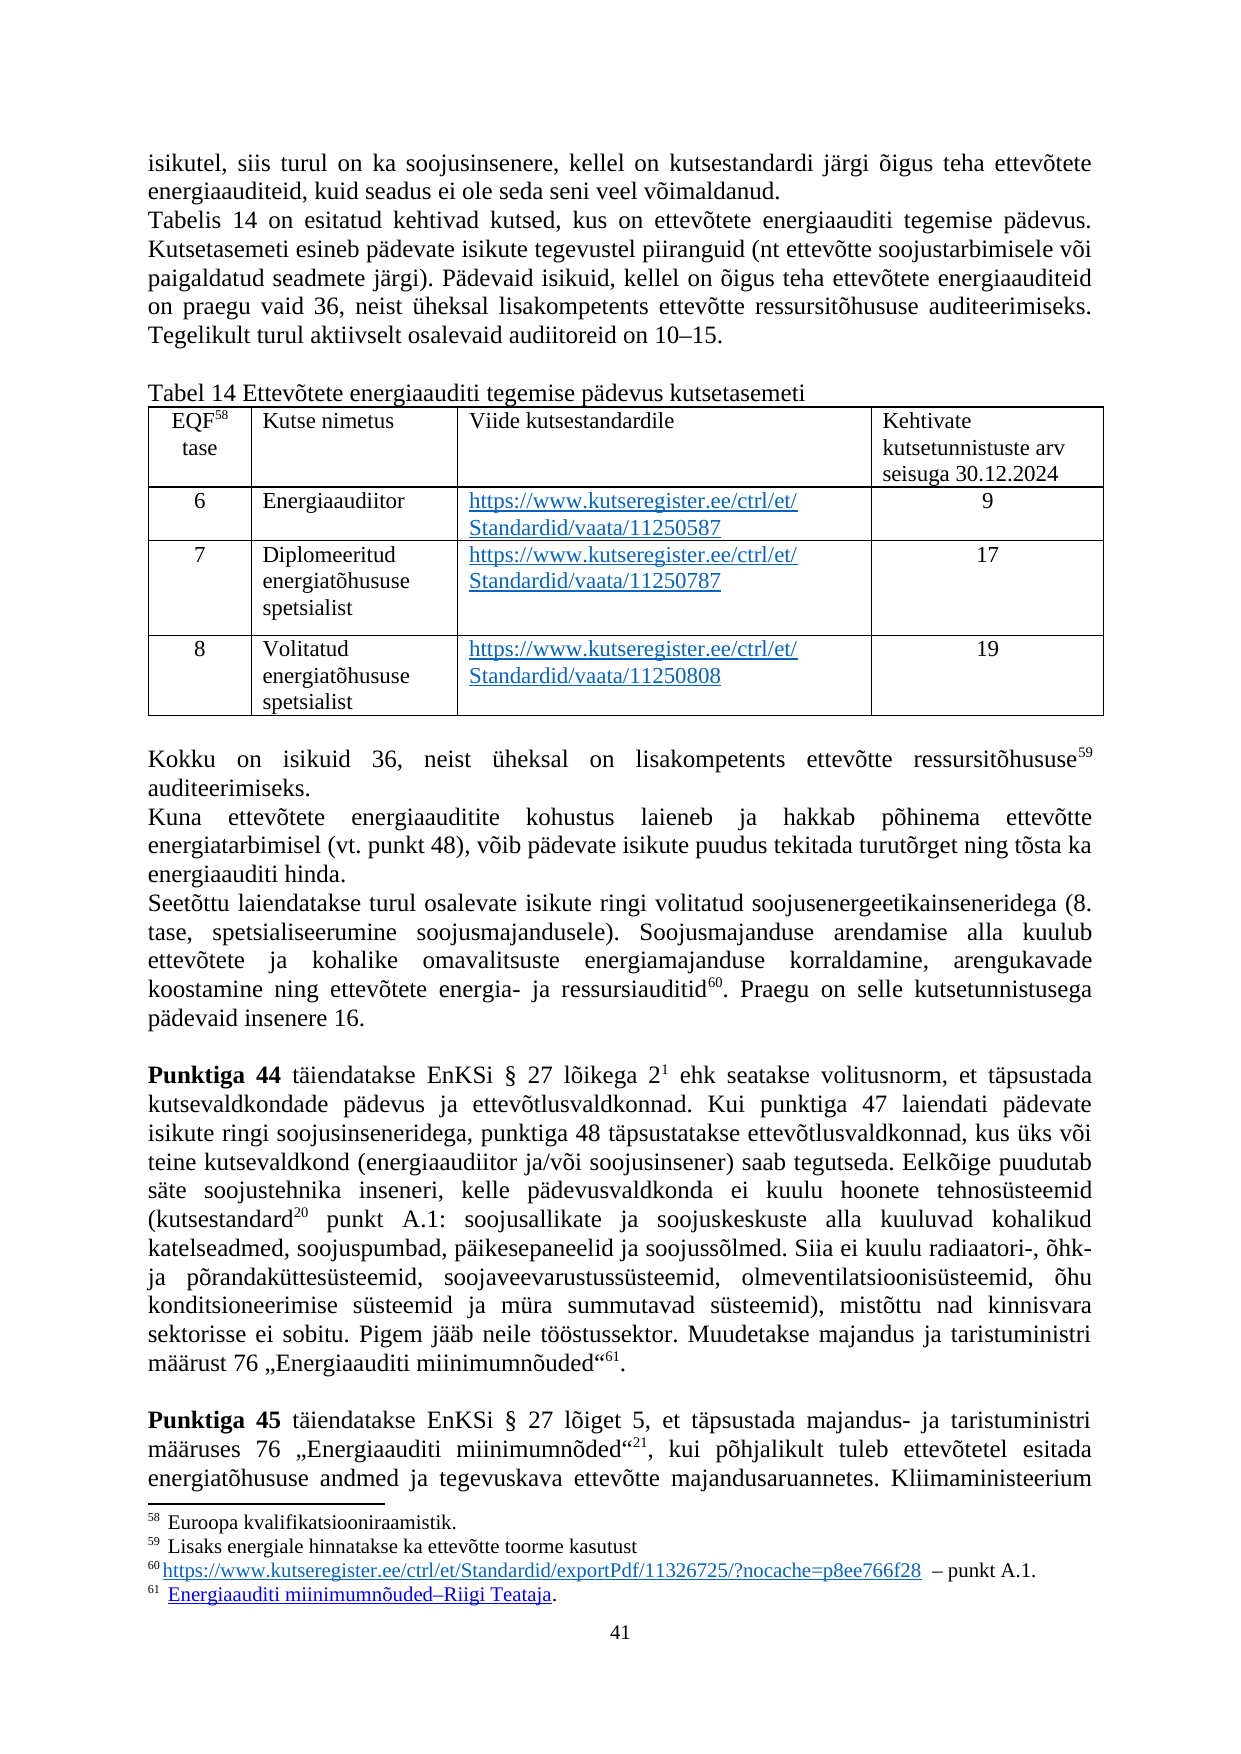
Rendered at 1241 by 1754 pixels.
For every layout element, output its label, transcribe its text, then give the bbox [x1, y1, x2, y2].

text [148, 148, 1093, 205]
table_cell 17 [872, 541, 1103, 634]
text Tabelis 14 on esitatud kehtivad kutsed, kus on ettevõtete energiaauditi tegemise pädevus. Kutsetasemeti esineb pädevate isikute tegevustel piiranguid (nt ettevõtte soojustarbimisele või paigaldatud seadmete järgi). Pädevaid isikuid, kellel on õigus teha ettevõtete energiaauditeid on praegu vaid 36, neist üheksal lisakompetents ettevõtte ressursitõhususe auditeerimiseks. Tegelikult turul aktiivselt osalevaid audiitoreid on 10–15. [148, 205, 1093, 349]
text Tabel 14 Ettevõtete energiaauditi tegemise pädevus kutsetasemeti [148, 378, 1093, 406]
table_cell https://www.kutseregister.ee/ctrl/et/Standardid/vaata/11250808 [458, 636, 871, 714]
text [148, 1406, 1093, 1492]
table_cell 7 [149, 541, 251, 634]
table_cell Energiaaudiitor [252, 488, 457, 540]
text Kuna ettevõtete energiaauditite kohustus laieneb ja hakkab põhinema ettevõtte energiatarbimisel (vt. punkt 48), võib pädevate isikute puudus tekitada turutõrget ning tõsta ka energiaauditi hinda. [148, 802, 1093, 888]
table_cell 19 [872, 636, 1103, 714]
table_header Kehtivate kutsetunnistuste arv seisuga 30.12.2024 [872, 408, 1103, 486]
table_cell 6 [149, 488, 251, 540]
table_header Viide kutsestandardile [458, 408, 871, 486]
table_header EQF tase [149, 408, 251, 486]
text Kokku on isikuid 36, neist üheksal on lisakompetents ettevõtte ressursitõhususe auditeerimiseks. [148, 744, 1093, 802]
text Punktiga 44 täiendatakse EnKSi § 27 lõikega 21 ehk seatakse volitusnorm, et täpsustada kutsevaldkondade pädevus ja ettevõtlusvaldkonnad. Kui punktiga 47 laiendati pädevate isikute ringi soojusinseneridega, punktiga 48 täpsustatakse ettevõtlusvaldkonnad, kus üks või teine kutsevaldkond (energiaaudiitor ja/või soojusinsener) saab tegutseda. Eelkõige puudutab säte soojustehnika inseneri, kelle pädevusvaldkonda ei kuulu hoonete tehnosüsteemid (kutsestandard20 punkt A.1: soojusallikate ja soojuskeskuste alla kuuluvad kohalikud katelseadmed, soojuspumbad, päikesepaneelid ja soojussõlmed. Siia ei kuulu radiaatori-, õhk- ja põrandaküttesüsteemid, soojaveevarustussüsteemid, olmeventilatsioonisüsteemid, õhu konditsioneerimise süsteemid ja müra summutavad süsteemid), mistõttu nad kinnisvara sektorisse ei sobitu. Pigem jääb neile tööstussektor. Muudetakse majandus ja taristuministri määrust 76 „Energiaauditi miinimumnõuded“. [148, 1061, 1093, 1377]
table_cell Volitatud energiatõhususe spetsialist [252, 636, 457, 714]
text Seetõttu laiendatakse turul osalevate isikute ringi volitatud soojusenergeetikainseneridega (8. tase, spetsialiseerumine soojusmajandusele). Soojusmajanduse arendamise alla kuulub ettevõtete ja kohalike omavalitsuste energiamajanduse korraldamine, arengukavade koostamine ning ettevõtete energia- ja ressursiauditid. Praegu on selle kutsetunnistusega pädevaid insenere 16. [148, 888, 1093, 1032]
table_header Kutse nimetus [252, 408, 457, 486]
table_cell 9 [872, 488, 1103, 540]
table_cell https://www.kutseregister.ee/ctrl/et/Standardid/vaata/11250587 [458, 488, 871, 540]
table_cell 8 [149, 636, 251, 714]
table_cell https://www.kutseregister.ee/ctrl/et/Standardid/vaata/11250787 [458, 541, 871, 634]
table_cell Diplomeeritud energiatõhususe spetsialist [252, 541, 457, 634]
